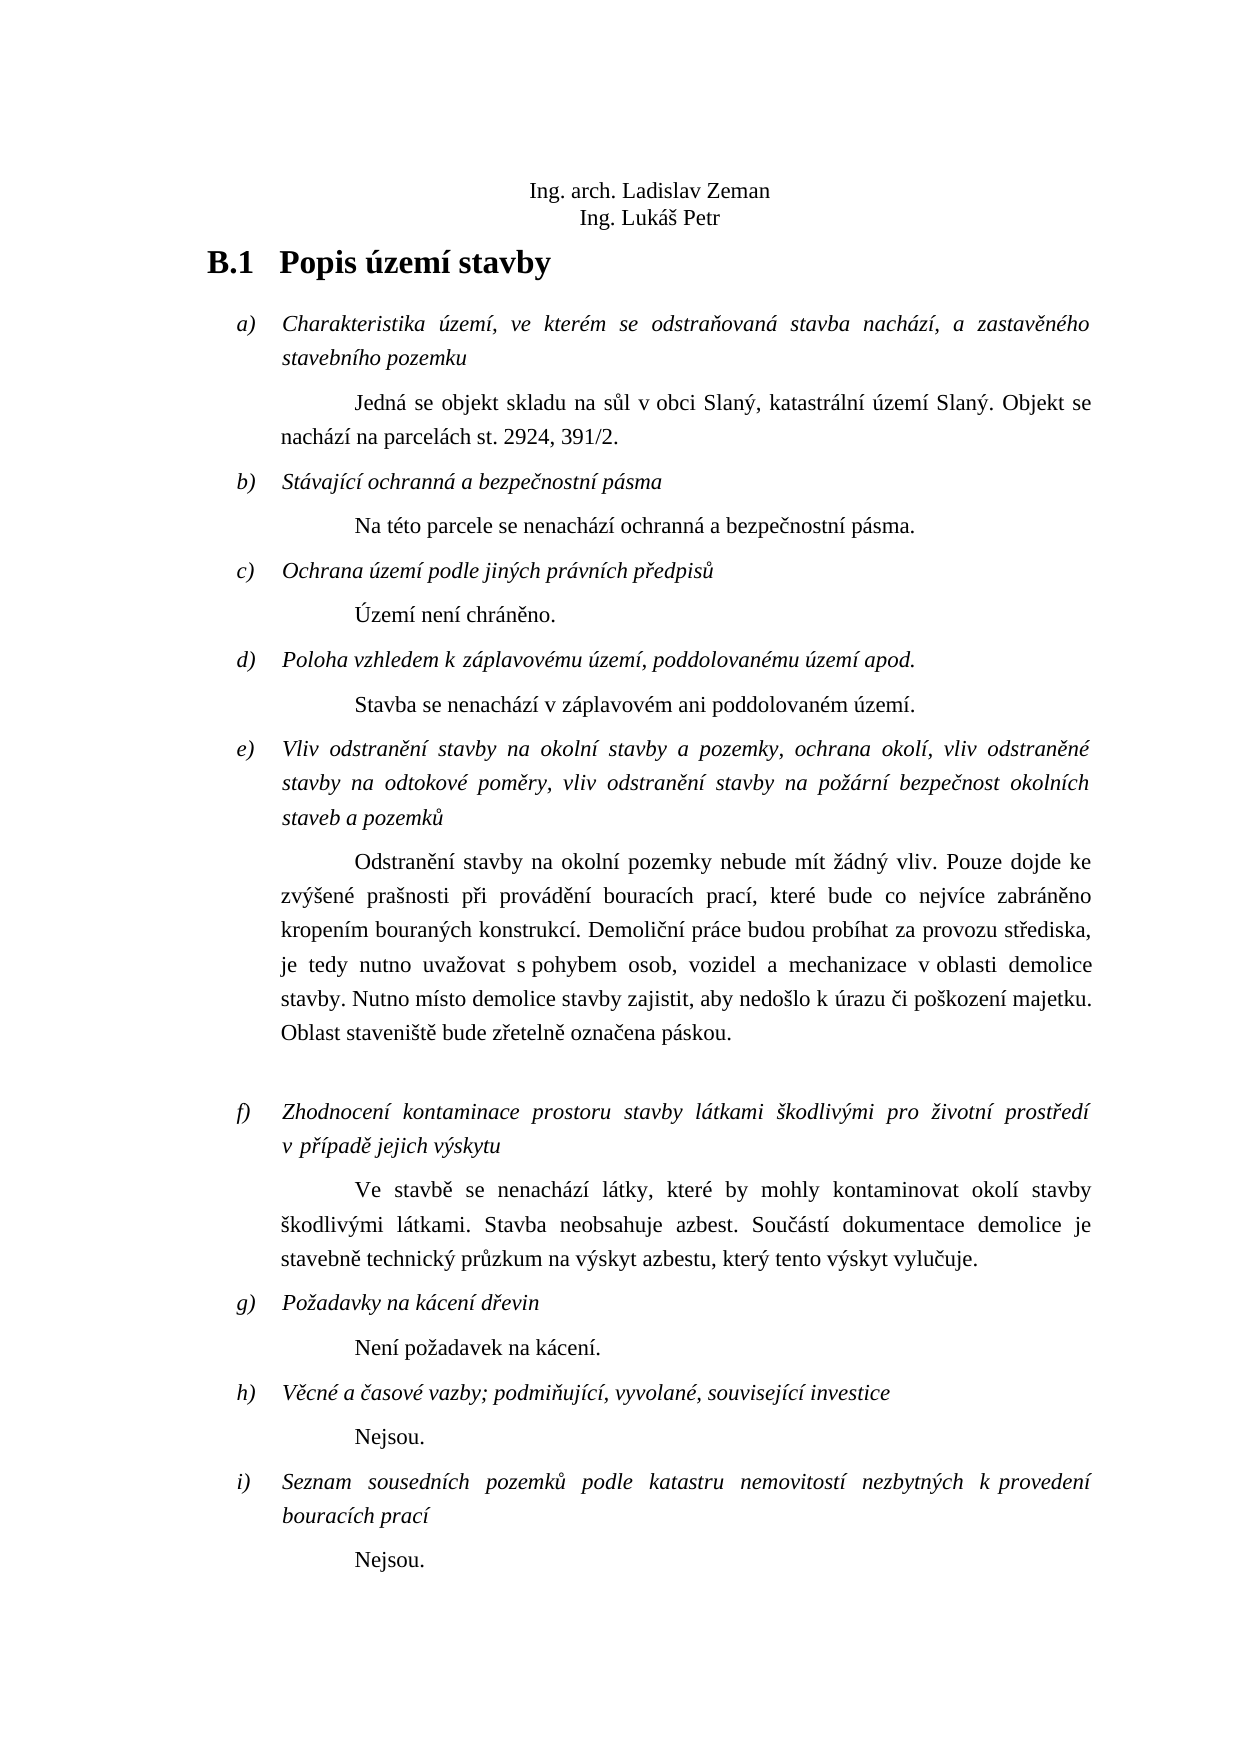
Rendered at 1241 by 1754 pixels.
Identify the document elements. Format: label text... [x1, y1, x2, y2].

list Charakteristika území, ve kterém se odstraňovaná stavba nachází, a zastavěného stavebního pozemku [236, 310, 1092, 371]
text Ing. Lukáš Petr [207, 203, 1092, 230]
list Ochrana území podle jiných právních předpisů [236, 557, 1092, 583]
text Území není chráněno. [281, 602, 1092, 628]
text Na této parcele se nenachází ochranná a bezpečnostní pásma. [281, 512, 1092, 539]
text Nejsou. [281, 1423, 1092, 1449]
list Požadavky na kácení dřevin [236, 1289, 1092, 1316]
text Stavba se nenachází v záplavovém ani poddolovaném území. [281, 691, 1092, 717]
text Není požadavek na kácení. [281, 1334, 1092, 1360]
list Poloha vzhledem k záplavovému území, poddolovanému území apod. [236, 646, 1092, 672]
text Odstranění stavby na okolní pozemky nebude mít žádný vliv. Pouze dojde ke zvýšené prašnosti při provádění bouracích prací, které bude co nejvíce zabráněno kropením bouraných konstrukcí. Demoliční práce budou probíhat za provozu střediska, je tedy nutno uvažovat s pohybem osob, vozidel a mechanizace v oblasti demolice stavby. Nutno místo demolice stavby zajistit, aby nedošlo k úrazu či poškození majetku. Oblast staveniště bude zřetelně označena páskou. [281, 848, 1092, 1045]
list Stávající ochranná a bezpečnostní pásma [236, 468, 1092, 494]
list Seznam sousedních pozemků podle katastru nemovitostí nezbytných k provedení bouracích prací [236, 1468, 1092, 1528]
list Zhodnocení kontaminace prostoru stavby látkami škodlivými pro životní prostředí v případě jejich výskytu [236, 1098, 1092, 1158]
list Vliv odstranění stavby na okolní stavby a pozemky, ochrana okolí, vliv odstraněné stavby na odtokové poměry, vliv odstranění stavby na požární bezpečnost okolních staveb a pozemků [236, 735, 1092, 830]
text Ing. arch. Ladislav Zeman [207, 177, 1092, 203]
text Ve stavbě se nenachází látky, které by mohly kontaminovat okolí stavby škodlivými látkami. Stavba neobsahuje azbest. Součástí dokumentace demolice je stavebně technický průzkum na výskyt azbestu, který tento výskyt vylučuje. [281, 1177, 1092, 1271]
subtitle B.1 Popis území stavby [207, 242, 1092, 281]
text Nejsou. [281, 1547, 1092, 1573]
list Věcné a časové vazby; podmiňující, vyvolané, související investice [236, 1379, 1092, 1405]
text Jedná se objekt skladu na sůl v obci Slaný, katastrální území Slaný. Objekt se nachází na parcelách st. 2924, 391/2. [281, 389, 1092, 449]
